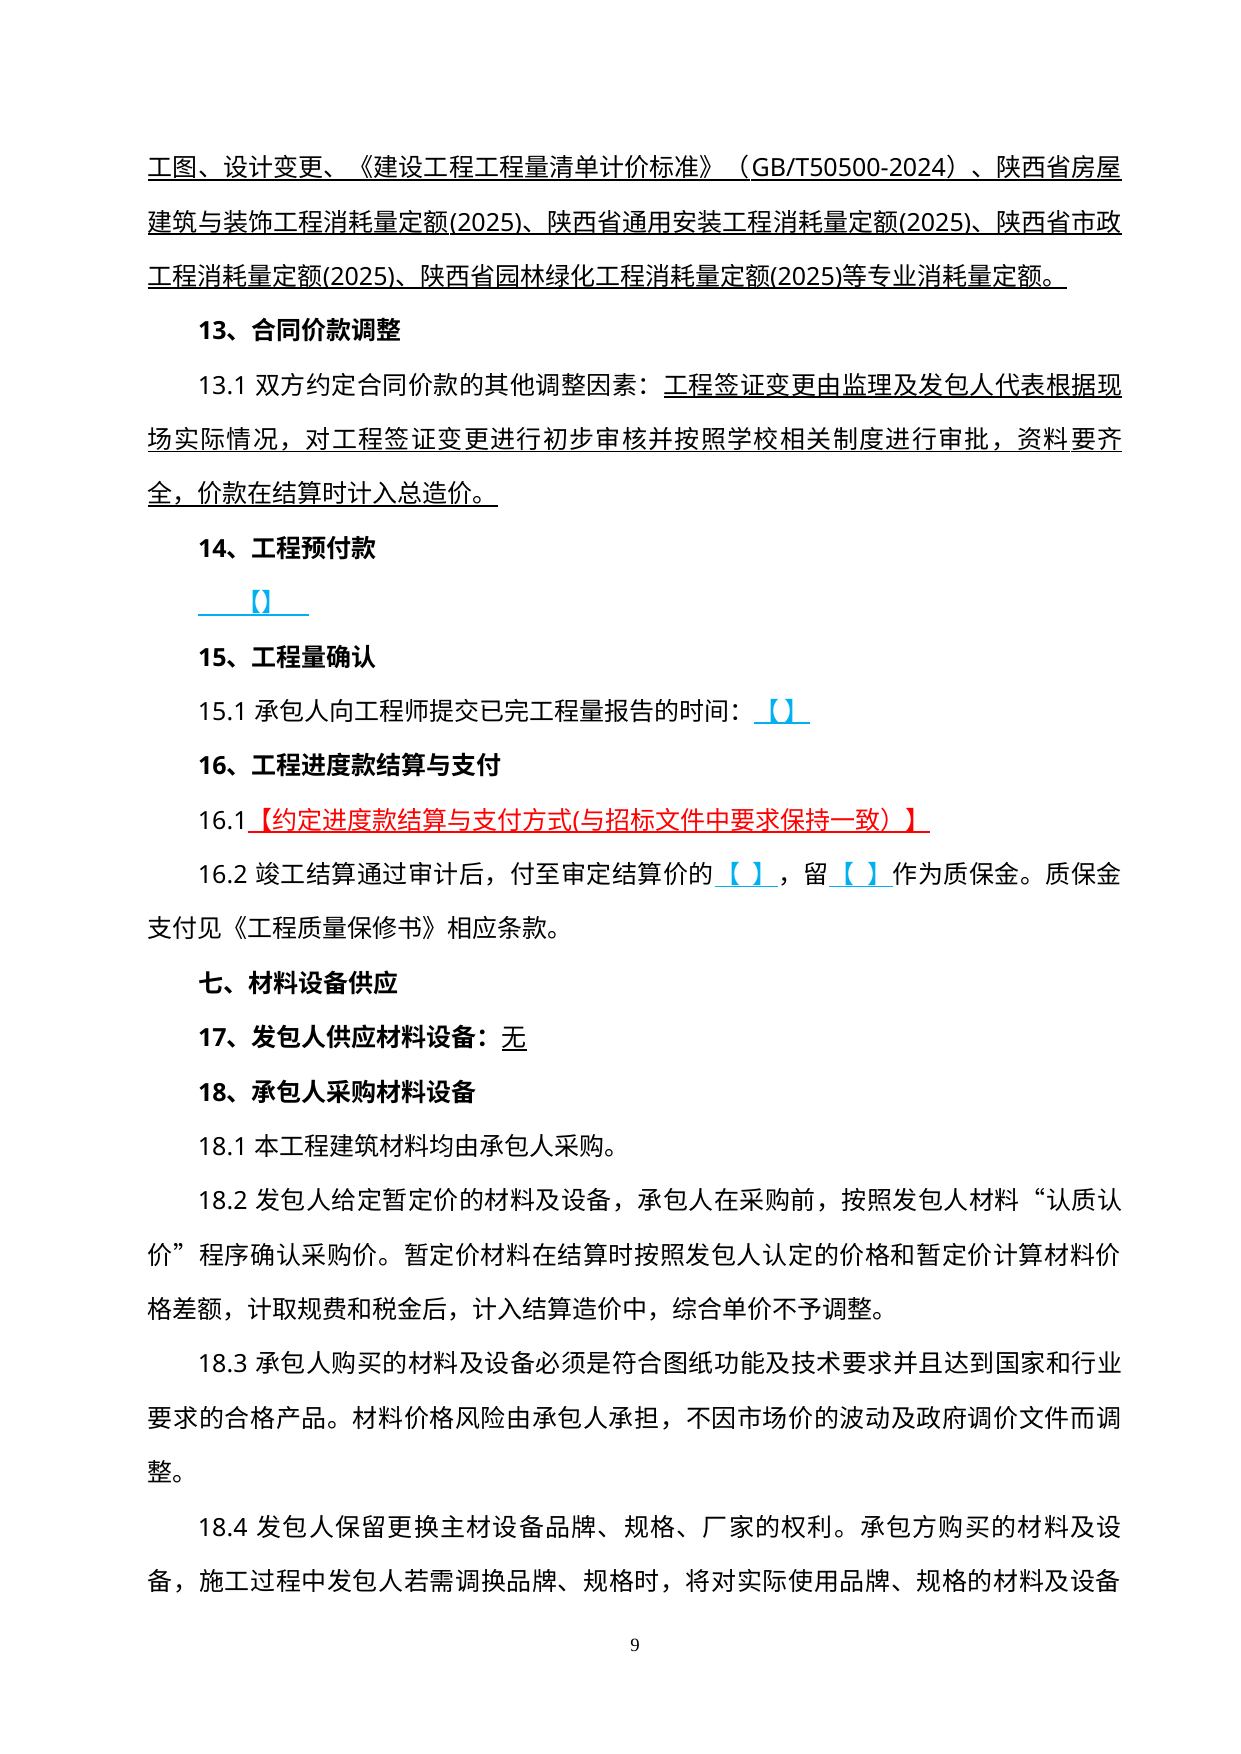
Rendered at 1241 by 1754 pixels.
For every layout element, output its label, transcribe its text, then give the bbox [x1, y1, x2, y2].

text 16.2 竣工结算通过审计后，付至审定结算价的【 】，留【 】作为质保金。质保金支付见《工程质量保修书》相应条款。 [148, 854, 1122, 945]
text 13.1 双方约定合同价款的其他调整因素：工程签证变更由监理及发包人代表根据现场实际情况，对工程签证变更进行初步审核并按照学校相关制度进行审批，资料要齐全，价款在结算时计入总造价。 [148, 365, 1122, 451]
text 16.1【约定进度款结算与支付方式(与招标文件中要求保持一致）】 [148, 800, 1122, 836]
text 七、材料设备供应 [148, 963, 1122, 999]
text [148, 1507, 1122, 1598]
text 18.2 发包人给定暂定价的材料及设备，承包人在采购前，按照发包人材料“认质认价”程序确认采购价。暂定价材料在结算时按照发包人认定的价格和暂定价计算材料价格差额，计取规费和税金后，计入结算造价中，综合单价不予调整。 [148, 1181, 1122, 1326]
text 18、承包人采购材料设备 [148, 1072, 1122, 1108]
text 13.1 双方约定合同价款的其他调整因素：工程签证变更由监理及发包人代表根据现场实际情况，对工程签证变更进行初步审核并按照学校相关制度进行审批，资料要齐全，价款在结算时计入总造价。 [148, 452, 1122, 510]
text 18.1 本工程建筑材料均由承包人采购。 [148, 1126, 1122, 1163]
text 14、工程预付款 [148, 528, 1122, 564]
text 13、合同价款调整 [148, 311, 1122, 347]
text 15.1 承包人向工程师提交已完工程量报告的时间：【 】 [148, 691, 1122, 728]
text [148, 148, 1122, 233]
text 15、工程量确认 [148, 637, 1122, 673]
text 18.3 承包人购买的材料及设备必须是符合图纸功能及技术要求并且达到国家和行业要求的合格产品。材料价格风险由承包人承担，不因市场价的波动及政府调价文件而调整。 [148, 1344, 1122, 1489]
text 16、工程进度款结算与支付 [148, 746, 1122, 782]
text 【】 [148, 583, 1122, 619]
text 17、发包人供应材料设备：无 [148, 1018, 1122, 1054]
